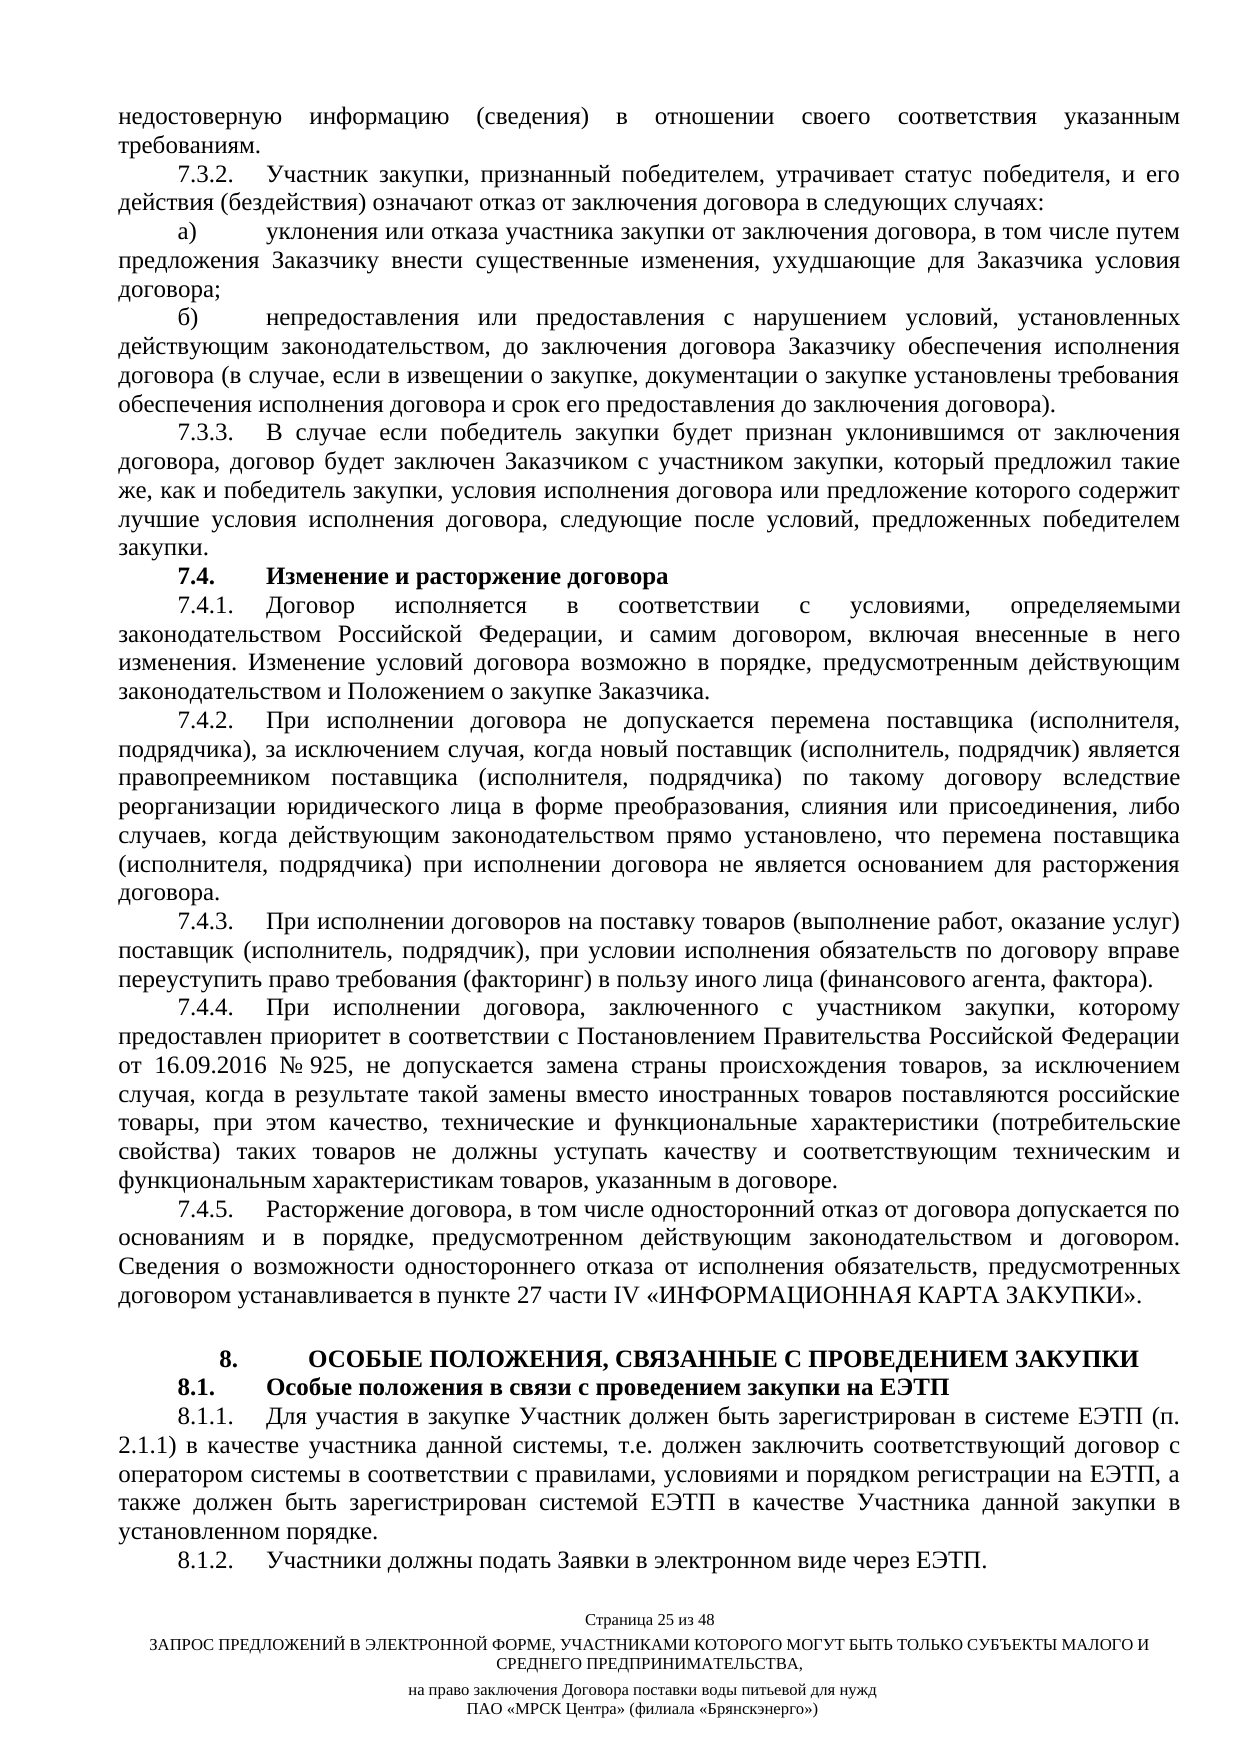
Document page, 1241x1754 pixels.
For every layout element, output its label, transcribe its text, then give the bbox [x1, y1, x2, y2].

subtitle Особые положения в связи с проведением закупки на ЕЭТП [118, 1372, 1181, 1401]
subtitle Расторжение договора, в том числе односторонний отказ от договора допускается по основаниям и в порядке, предусмотренном действующим законодательством и договором. Сведения о возможности одностороннего отказа от исполнения обязательств, предусмотренных договором устанавливается в пункте 27 части IV «ИНФОРМАЦИОННАЯ КАРТА ЗАКУПКИ». [118, 1194, 1181, 1309]
list уклонения или отказа участника закупки от заключения договора, в том числе путем предложения Заказчику внести существенные изменения, ухудшающие для Заказчика условия договора; [118, 216, 1181, 302]
subtitle Участники должны подать Заявки в электронном виде через ЕЭТП. [118, 1545, 1181, 1574]
subtitle При исполнении договора, заключенного с участником закупки, которому предоставлен приоритет в соответствии с Постановлением Правительства Российской Федерации от 16.09.2016 № 925, не допускается замена страны происхождения товаров, за исключением случая, когда в результате такой замены вместо иностранных товаров поставляются российские товары, при этом качество, технические и функциональные характеристики (потребительские свойства) таких товаров не должны уступать качеству и соответствующим техническим и функциональным характеристикам товаров, указанным в договоре. [118, 992, 1181, 1194]
subtitle ОСОБЫЕ ПОЛОЖЕНИЯ, СВЯЗАННЫЕ С ПРОВЕДЕНИЕМ ЗАКУПКИ [118, 1344, 1181, 1372]
list Участник закупки, признанный победителем, утрачивает статус победителя, и его действия (бездействия) означают отказ от заключения договора в следующих случаях: [118, 159, 1181, 216]
subtitle При исполнении договора не допускается перемена поставщика (исполнителя, подрядчика), за исключением случая, когда новый поставщик (исполнитель, подрядчик) является правопреемником поставщика (исполнителя, подрядчика) по такому договору вследствие реорганизации юридического лица в форме преобразования, слияния или присоединения, либо случаев, когда действующим законодательством прямо установлено, что перемена поставщика (исполнителя, подрядчика) при исполнении договора не является основанием для расторжения договора. [118, 705, 1181, 906]
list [118, 101, 1181, 159]
subtitle При исполнении договоров на поставку товаров (выполнение работ, оказание услуг) поставщик (исполнитель, подрядчик), при условии исполнения обязательств по договору вправе переуступить право требования (факторинг) в пользу иного лица (финансового агента, фактора). [118, 906, 1181, 992]
subtitle Изменение и расторжение договора [118, 561, 1181, 590]
list В случае если победитель закупки будет признан уклонившимся от заключения договора, договор будет заключен Заказчиком с участником закупки, который предложил такие же, как и победитель закупки, условия исполнения договора или предложение которого содержит лучшие условия исполнения договора, следующие после условий, предложенных победителем закупки. [118, 417, 1181, 561]
list непредоставления или предоставления с нарушением условий, установленных действующим законодательством, до заключения договора Заказчику обеспечения исполнения договора (в случае, если в извещении о закупке, документации о закупке установлены требования обеспечения исполнения договора и срок его предоставления до заключения договора). [118, 302, 1181, 417]
subtitle Для участия в закупке Участник должен быть зарегистрирован в системе ЕЭТП (п. 2.1.1) в качестве участника данной системы, т.е. должен заключить соответствующий договор с оператором системы в соответствии с правилами, условиями и порядком регистрации на ЕЭТП, а также должен быть зарегистрирован системой ЕЭТП в качестве Участника данной закупки в установленном порядке. [118, 1401, 1181, 1545]
subtitle Договор исполняется в соответствии с условиями, определяемыми законодательством Российской Федерации, и самим договором, включая внесенные в него изменения. Изменение условий договора возможно в порядке, предусмотренным действующим законодательством и Положением о закупке Заказчика. [118, 590, 1181, 705]
